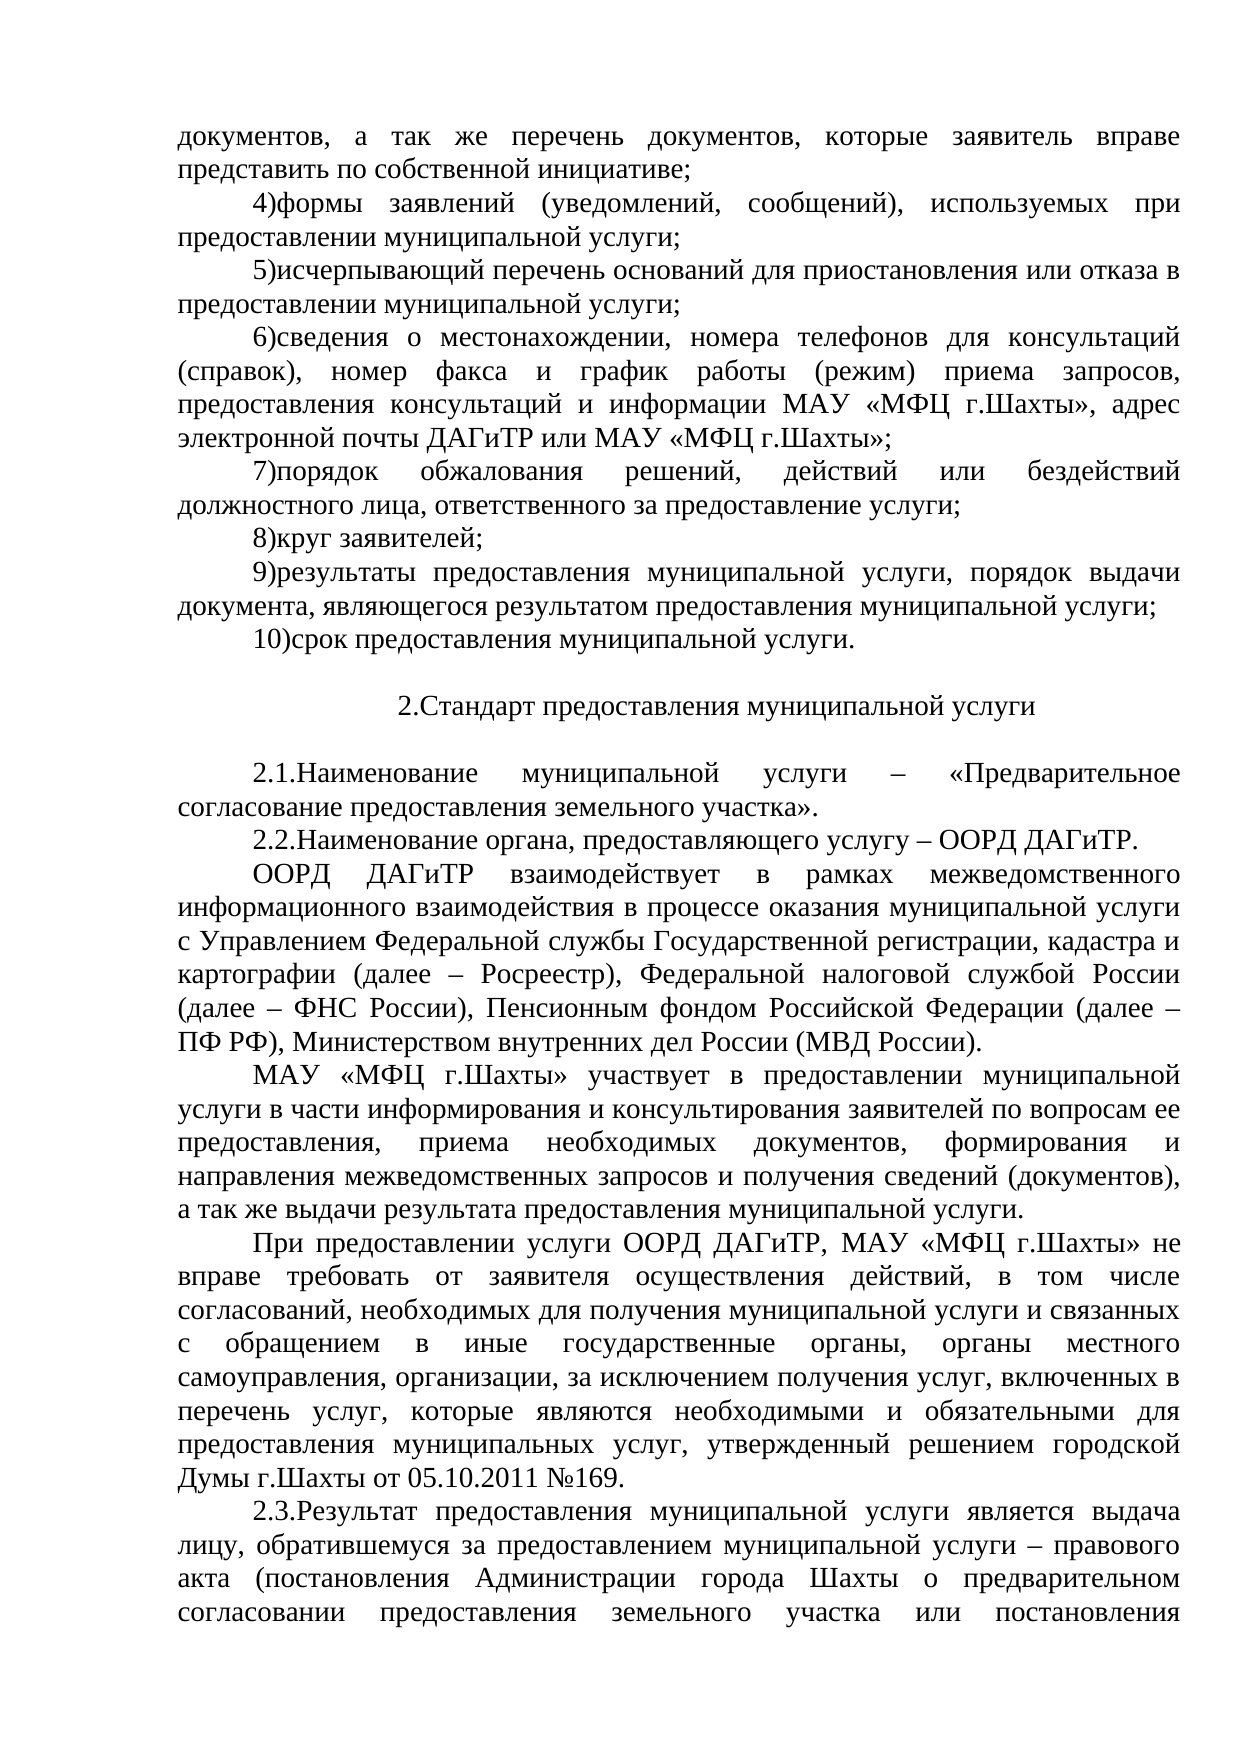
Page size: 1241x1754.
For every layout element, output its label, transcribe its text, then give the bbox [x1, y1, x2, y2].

text При предоставлении услуги ООРД ДАГиТР, МАУ «МФЦ г.Шахты» не вправе требовать от заявителя осуществления действий, в том числе согласований, необходимых для получения муниципальной услуги и связанных с обращением в иные государственные органы, органы местного самоуправления, организации, за исключением получения услуг, включенных в перечень услуг, которые являются необходимыми и обязательными для предоставления муниципальных услуг, утвержденный решением городской Думы г.Шахты от 05.10.2011 №169. [177, 1225, 1181, 1493]
text 4)формы заявлений (уведомлений, сообщений), используемых при предоставлении муниципальной услуги; [177, 185, 1181, 252]
text 6)сведения о местонахождении, номера телефонов для консультаций (справок), номер факса и график работы (режим) приема запросов, предоставления консультаций и информации МАУ «МФЦ г.Шахты», адрес электронной почты ДАГиТР или МАУ «МФЦ г.Шахты»; [177, 319, 1181, 453]
text 2.Стандарт предоставления муниципальной услуги [177, 688, 1181, 722]
text ООРД ДАГиТР взаимодействует в рамках межведомственного информационного взаимодействия в процессе оказания муниципальной услуги с Управлением Федеральной службы Государственной регистрации, кадастра и картографии (далее – Росреестр), Федеральной налоговой службой России (далее – ФНС России), Пенсионным фондом Российской Федерации (далее – ПФ РФ), Министерством внутренних дел России (МВД России). [177, 856, 1181, 1057]
text 10)срок предоставления муниципальной услуги. [177, 621, 1181, 655]
text 8)круг заявителей; [177, 521, 1181, 554]
text 2.1.Наименование муниципальной услуги – «Предварительное согласование предоставления земельного участка». [177, 755, 1181, 822]
text 7)порядок обжалования решений, действий или бездействий должностного лица, ответственного за предоставление услуги; [177, 453, 1181, 521]
text 5)исчерпывающий перечень оснований для приостановления или отказа в предоставлении муниципальной услуги; [177, 252, 1181, 319]
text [177, 1493, 1181, 1627]
text 9)результаты предоставления муниципальной услуги, порядок выдачи документа, являющегося результатом предоставления муниципальной услуги; [177, 554, 1181, 621]
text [177, 118, 1181, 185]
text 2.2.Наименование органа, предоставляющего услугу – ООРД ДАГиТР. [177, 822, 1181, 856]
text МАУ «МФЦ г.Шахты» участвует в предоставлении муниципальной услуги в части информирования и консультирования заявителей по вопросам ее предоставления, приема необходимых документов, формирования и направления межведомственных запросов и получения сведений (документов), а так же выдачи результата предоставления муниципальной услуги. [177, 1057, 1181, 1225]
